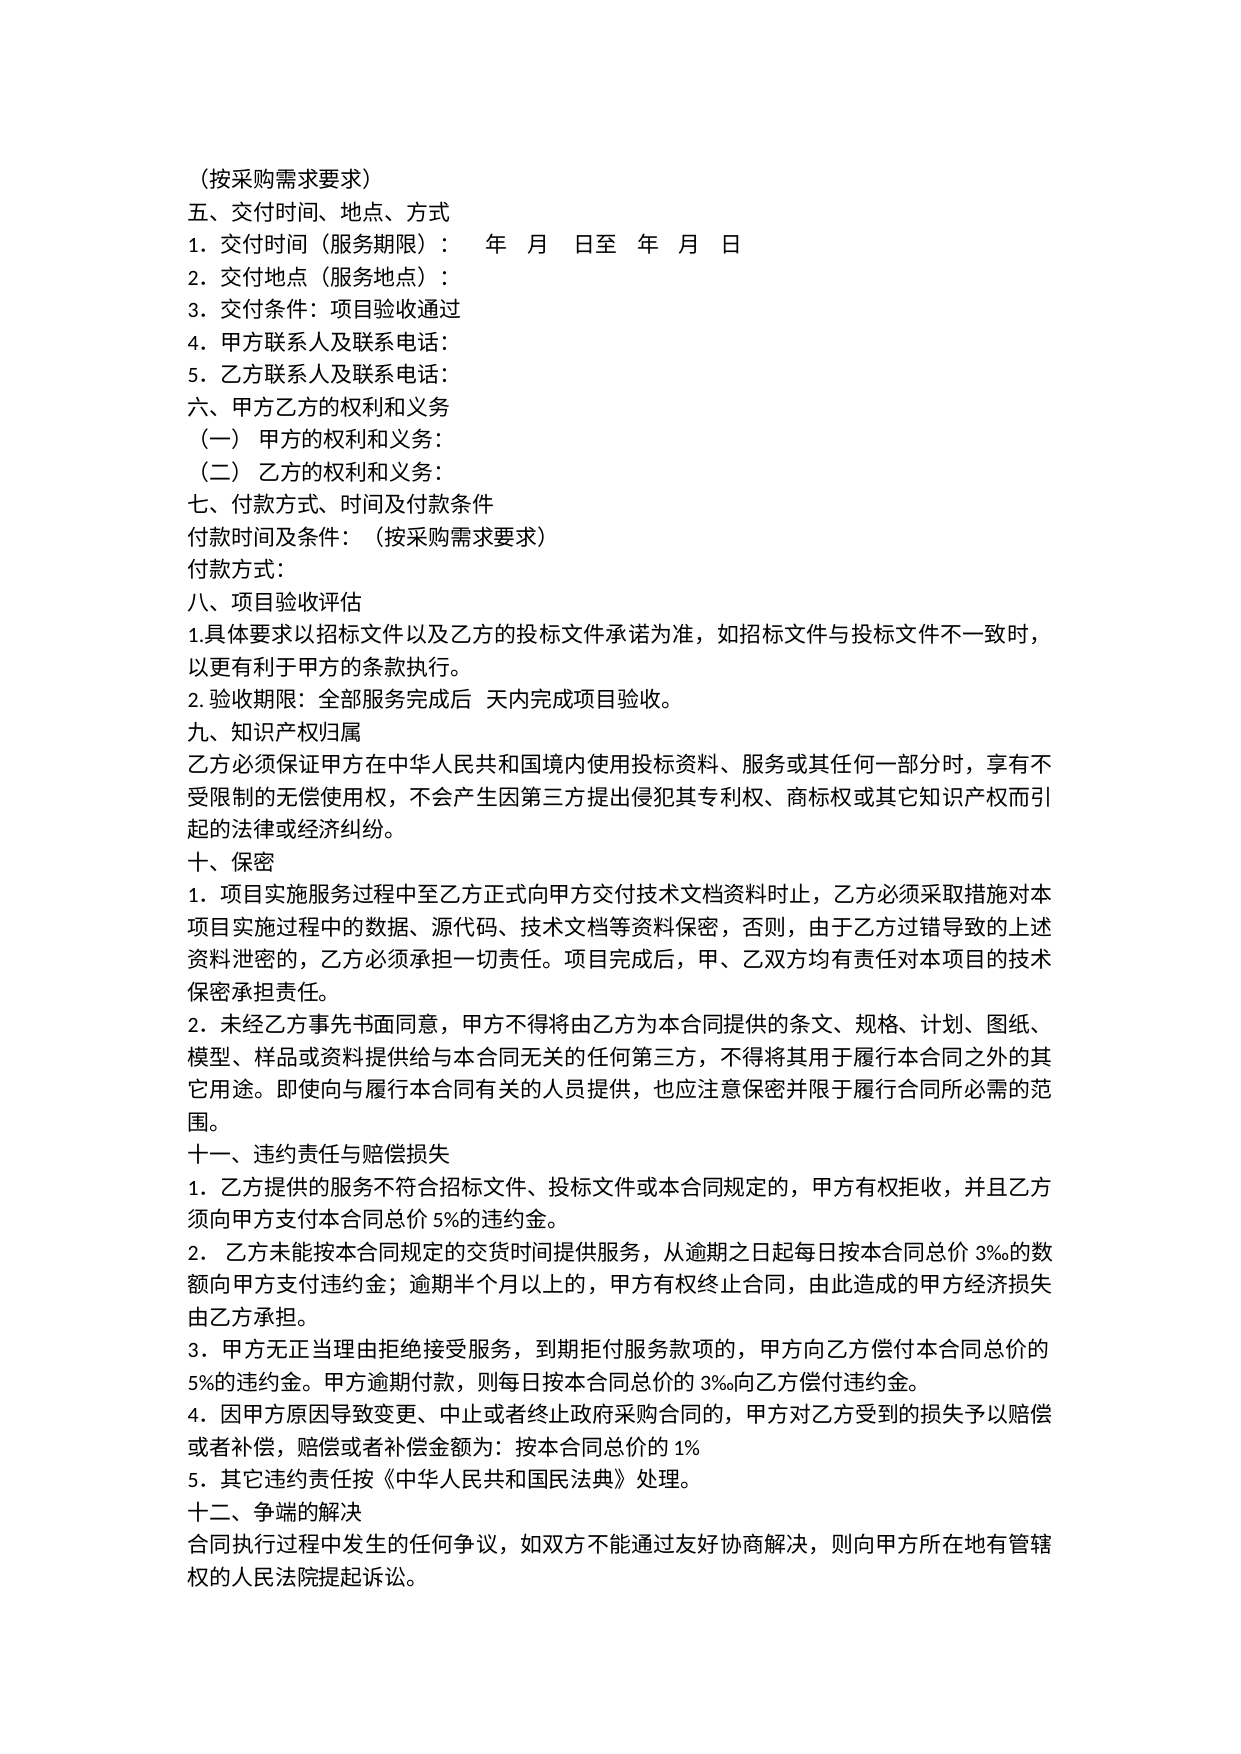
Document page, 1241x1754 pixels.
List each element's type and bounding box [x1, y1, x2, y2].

text [187, 162, 1053, 1592]
